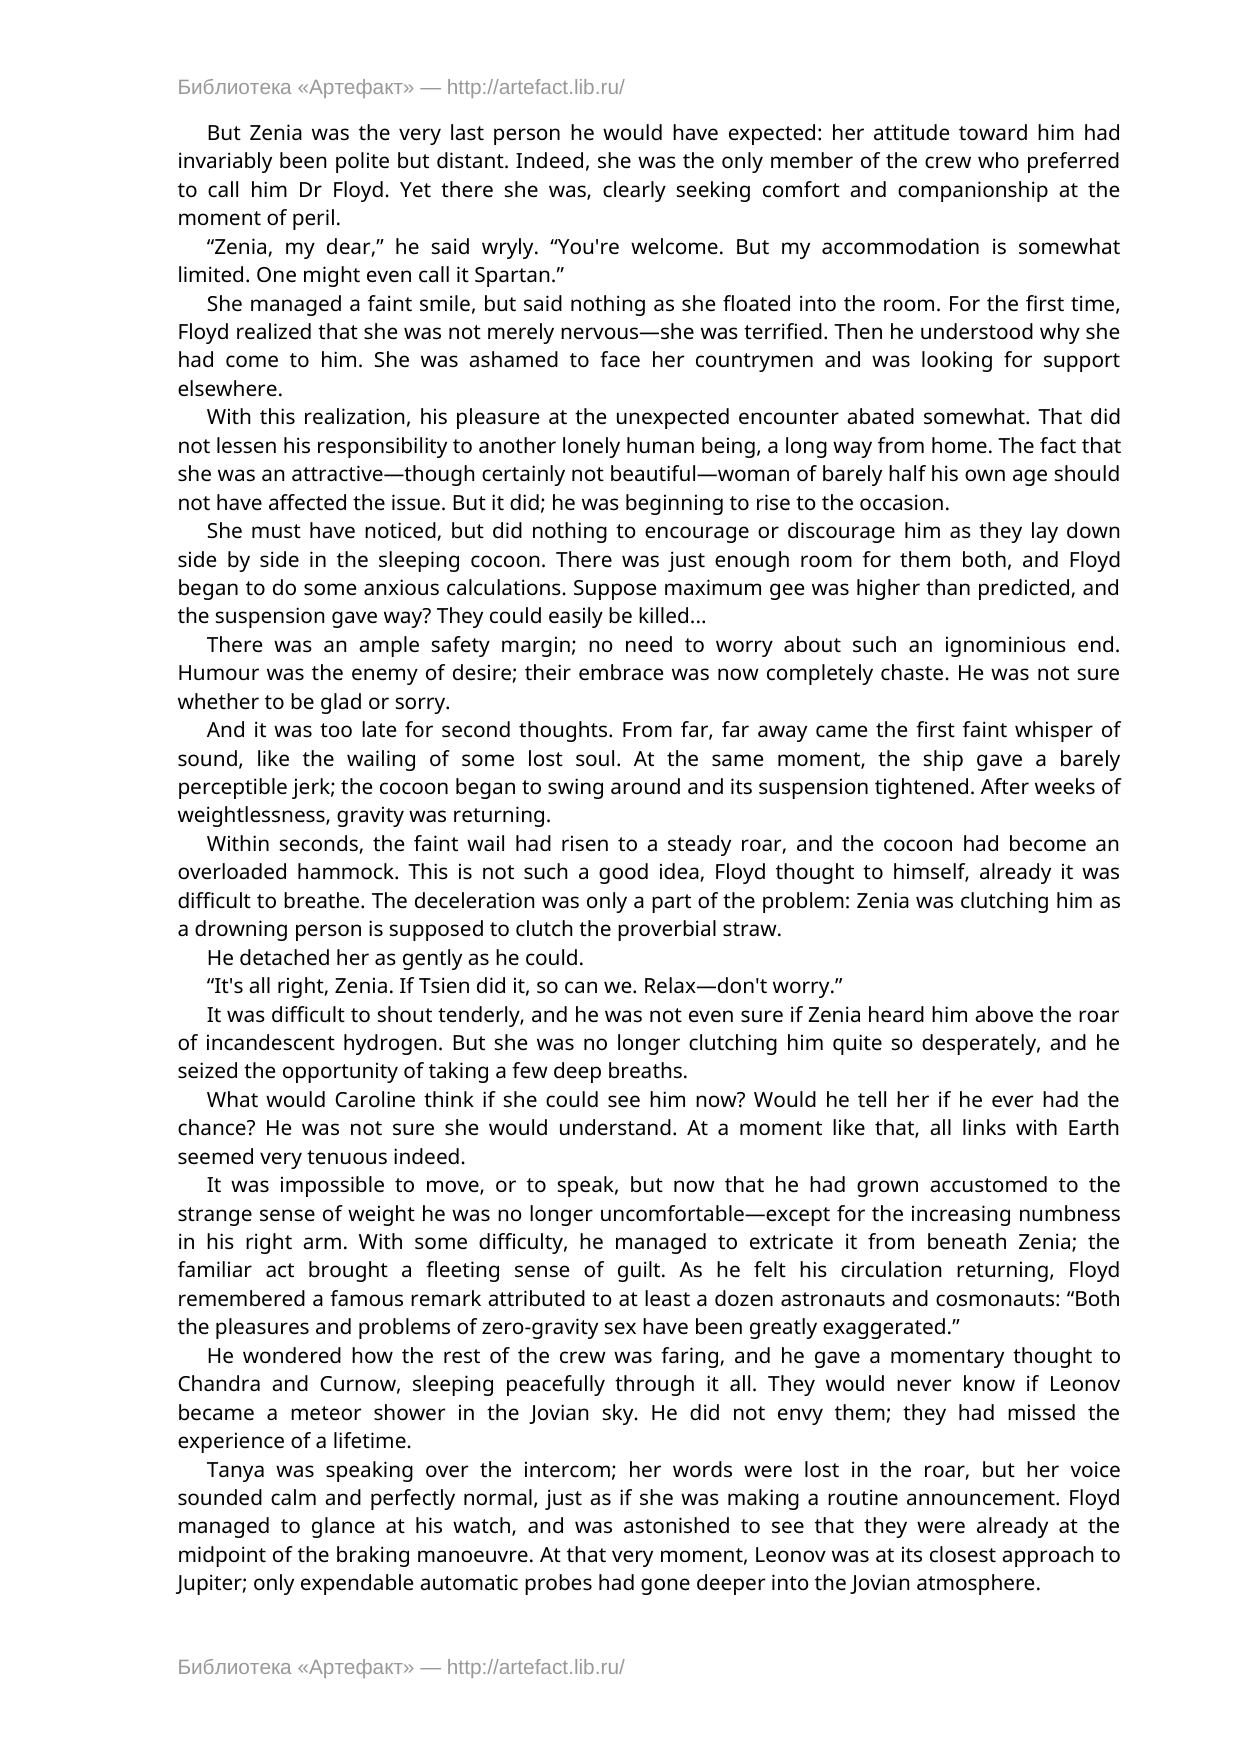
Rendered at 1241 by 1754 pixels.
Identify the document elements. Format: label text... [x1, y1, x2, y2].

text There was an ample safety margin; no need to worry about such an ignominious end. Humour was the enemy of desire; their embrace was now completely chaste. He was not sure whether to be glad or sorry. [177, 630, 1122, 715]
text With this realization, his pleasure at the unexpected encounter abated somewhat. That did not lessen his responsibility to another lonely human being, a long way from home. The fact that she was an attractive—though certainly not beautiful—woman of barely half his own age should not have affected the issue. But it did; he was beginning to rise to the occasion. [177, 402, 1122, 516]
text “It's all right, Zenia. If Tsien did it, so can we. Relax—don't worry.” [177, 971, 1122, 1000]
text And it was too late for second thoughts. From far, far away came the first faint whisper of sound, like the wailing of some lost soul. At the same moment, the ship gave a barely perceptible jerk; the cocoon began to swing around and its suspension tightened. After weeks of weightlessness, gravity was returning. [177, 715, 1122, 829]
text Within seconds, the faint wail had risen to a steady roar, and the cocoon had become an overloaded hammock. This is not such a good idea, Floyd thought to himself, already it was difficult to breathe. The deceleration was only a part of the problem: Zenia was clutching him as a drowning person is supposed to clutch the proverbial straw. [177, 829, 1122, 943]
text But Zenia was the very last person he would have expected: her attitude toward him had invariably been polite but distant. Indeed, she was the only member of the crew who preferred to call him Dr Floyd. Yet there she was, clearly seeking comfort and companionship at the moment of peril. [177, 118, 1122, 232]
text She must have noticed, but did nothing to encourage or discourage him as they lay down side by side in the sleeping cocoon. There was just enough room for them both, and Floyd began to do some anxious calculations. Suppose maximum gee was higher than predicted, and the suspension gave way? They could easily be killed... [177, 516, 1122, 630]
text What would Caroline think if she could see him now? Would he tell her if he ever had the chance? He was not sure she would understand. At a moment like that, all links with Earth seemed very tenuous indeed. [177, 1085, 1122, 1170]
text She managed a faint smile, but said nothing as she floated into the room. For the first time, Floyd realized that she was not merely nervous—she was terrified. Then he understood why she had come to him. She was ashamed to face her countrymen and was looking for support elsewhere. [177, 289, 1122, 402]
text It was impossible to move, or to speak, but now that he had grown accustomed to the strange sense of weight he was no longer uncomfortable—except for the increasing numbness in his right arm. With some difficulty, he managed to extricate it from beneath Zenia; the familiar act brought a fleeting sense of guilt. As he felt his circulation returning, Floyd remembered a famous remark attributed to at least a dozen astronauts and cosmonauts: “Both the pleasures and problems of zero-gravity sex have been greatly exaggerated.” [177, 1170, 1122, 1341]
text He detached her as gently as he could. [177, 943, 1122, 971]
text He wondered how the rest of the crew was faring, and he gave a momentary thought to Chandra and Curnow, sleeping peacefully through it all. They would never know if Leonov became a meteor shower in the Jovian sky. He did not envy them; they had missed the experience of a lifetime. [177, 1341, 1122, 1455]
text “Zenia, my dear,” he said wryly. “You're welcome. But my accommodation is somewhat limited. One might even call it Spartan.” [177, 232, 1122, 289]
text It was difficult to shout tenderly, and he was not even sure if Zenia heard him above the roar of incandescent hydrogen. But she was no longer clutching him quite so desperately, and he seized the opportunity of taking a few deep breaths. [177, 1000, 1122, 1085]
text Tanya was speaking over the intercom; her words were lost in the roar, but her voice sounded calm and perfectly normal, just as if she was making a routine announcement. Floyd managed to glance at his watch, and was astonished to see that they were already at the midpoint of the braking manoeuvre. At that very moment, Leonov was at its closest approach to Jupiter; only expendable automatic probes had gone deeper into the Jovian atmosphere. [177, 1455, 1122, 1597]
